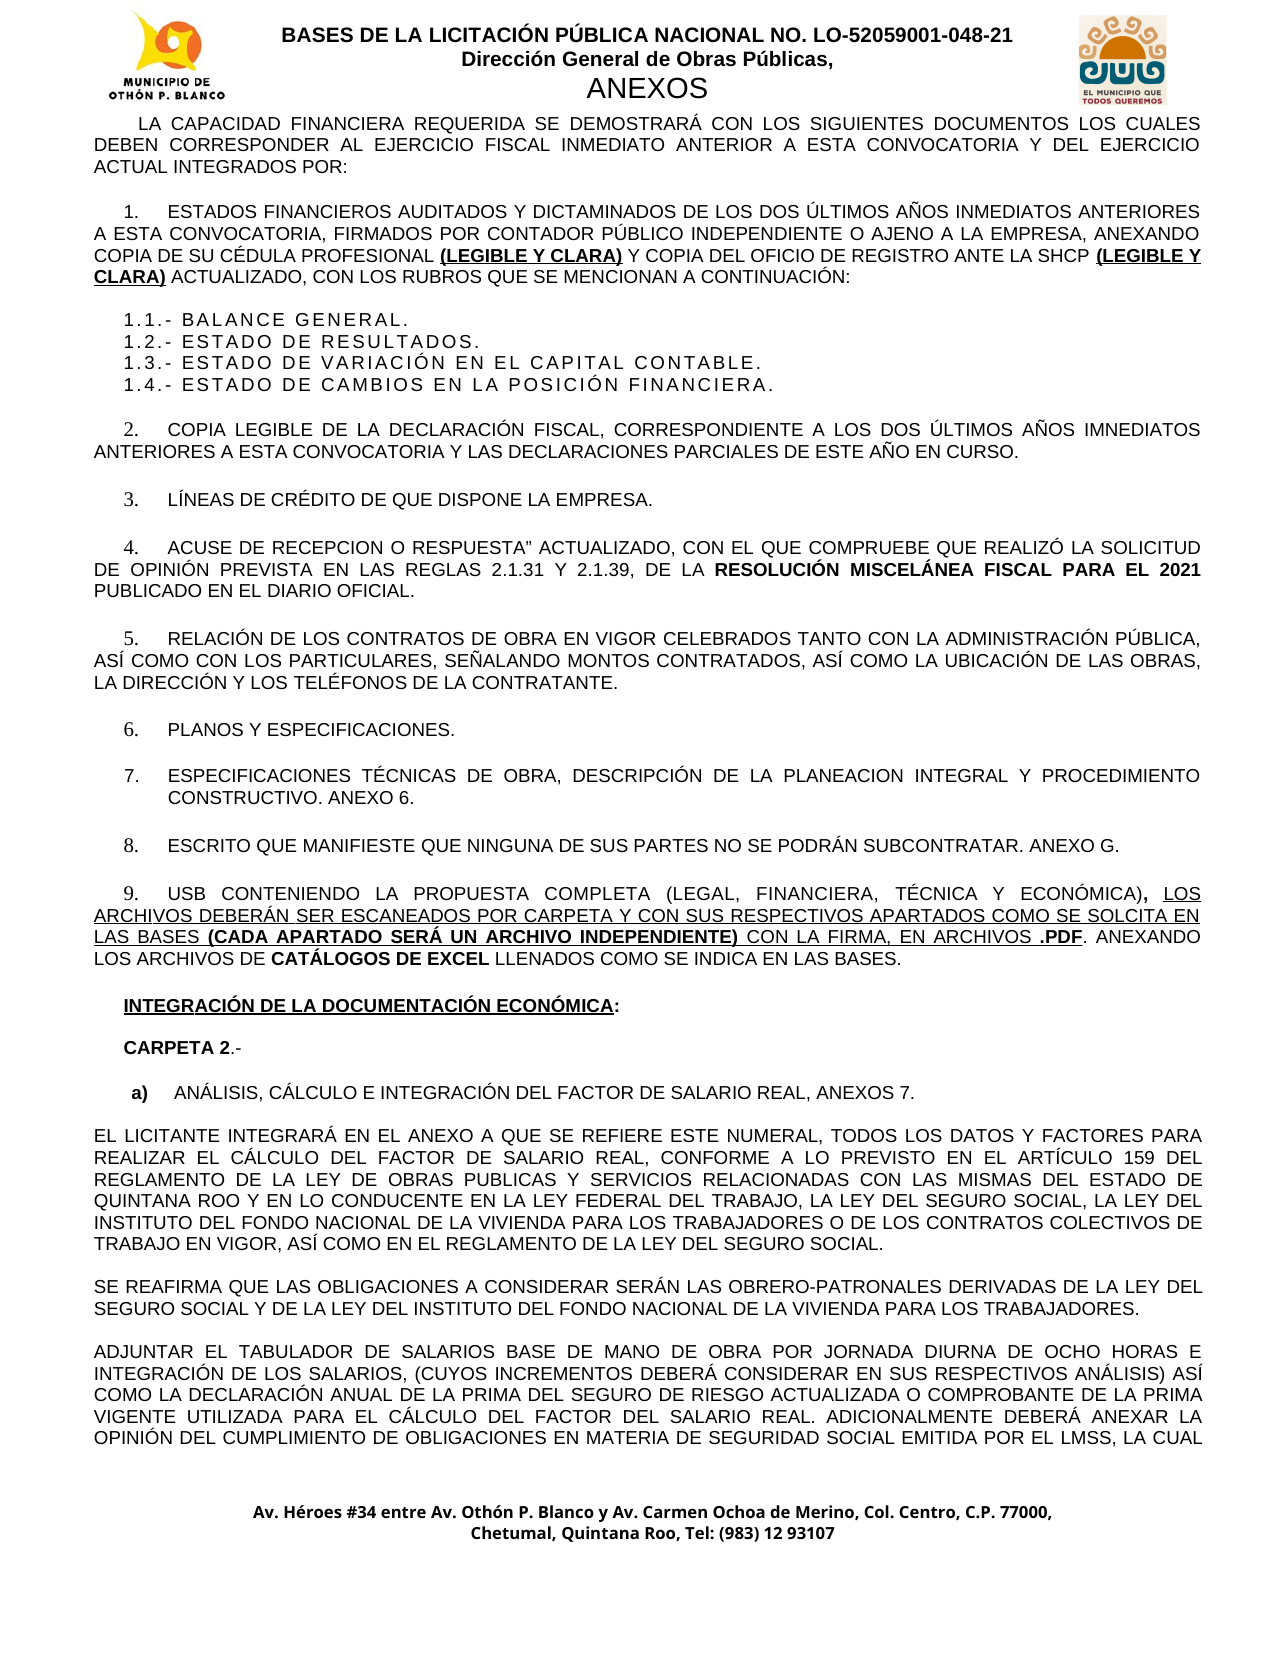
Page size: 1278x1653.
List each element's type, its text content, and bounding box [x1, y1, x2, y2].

text INTEGRACIÓN DE LA DOCUMENTACIÓN ECONÓMICA: [94, 993, 1201, 1016]
text CARPETA 2.- [94, 1037, 1201, 1058]
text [94, 1341, 1204, 1449]
picture [104, 0, 237, 112]
list PLANOS Y ESPECIFICACIONES. [94, 717, 1201, 741]
list 1.3.- ESTADO DE VARIACIÓN EN EL CAPITAL CONTABLE. [94, 352, 1201, 374]
list COPIA LEGIBLE DE LA DECLARACIÓN FISCAL, CORRESPONDIENTE A LOS DOS ÚLTIMOS AÑOS IMNEDIATOS ANTERIORES A ESTA CONVOCATORIA Y LAS DECLARACIONES PARCIALES DE ESTE AÑO EN CURSO. [94, 417, 1201, 462]
list RELACIÓN DE LOS CONTRATOS DE OBRA EN VIGOR CELEBRADOS TANTO CON LA ADMINISTRACIÓN PÚBLICA, ASÍ COMO CON LOS PARTICULARES, SEÑALANDO MONTOS CONTRATADOS, ASÍ COMO LA UBICACIÓN DE LAS OBRAS, LA DIRECCIÓN Y LOS TELÉFONOS DE LA CONTRATANTE. [94, 626, 1201, 693]
list ACUSE DE RECEPCION O RESPUESTA” ACTUALIZADO, CON EL QUE COMPRUEBE QUE REALIZÓ LA SOLICITUD DE OPINIÓN PREVISTA EN LAS REGLAS 2.1.31 Y 2.1.39, DE LA RESOLUCIÓN MISCELÁNEA FISCAL PARA EL 2021 PUBLICADO EN EL DIARIO OFICIAL. [94, 535, 1201, 602]
list LÍNEAS DE CRÉDITO DE QUE DISPONE LA EMPRESA. [94, 487, 1201, 511]
list 1.4.- ESTADO DE CAMBIOS EN LA POSICIÓN FINANCIERA. [94, 374, 1201, 395]
list ANÁLISIS, CÁLCULO E INTEGRACIÓN DEL FACTOR DE SALARIO REAL, ANEXOS 7. [131, 1082, 1204, 1104]
list USB CONTENIENDO LA PROPUESTA COMPLETA (LEGAL, FINANCIERA, TÉCNICA Y ECONÓMICA), LOS ARCHIVOS DEBERÁN SER ESCANEADOS POR CARPETA Y CON SUS RESPECTIVOS APARTADOS COMO SE SOLCITA EN LAS BASES (CADA APARTADO SERÁ UN ARCHIVO INDEPENDIENTE) CON LA FIRMA, EN ARCHIVOS .PDF. ANEXANDO LOS ARCHIVOS DE CATÁLOGOS DE EXCEL LLENADOS COMO SE INDICA EN LAS BASES. [94, 881, 1201, 969]
text SE REAFIRMA QUE LAS OBLIGACIONES A CONSIDERAR SERÁN LAS OBRERO-PATRONALES DERIVADAS DE LA LEY DEL SEGURO SOCIAL Y DE LA LEY DEL INSTITUTO DEL FONDO NACIONAL DE LA VIVIENDA PARA LOS TRABAJADORES. [94, 1276, 1204, 1319]
text LA CAPACIDAD FINANCIERA REQUERIDA SE DEMOSTRARÁ CON LOS SIGUIENTES DOCUMENTOS LOS CUALES DEBEN CORRESPONDER AL EJERCICIO FISCAL INMEDIATO ANTERIOR A ESTA CONVOCATORIA Y DEL EJERCICIO ACTUAL INTEGRADOS POR: [94, 112, 1201, 177]
list ESTADOS FINANCIEROS AUDITADOS Y DICTAMINADOS DE LOS DOS ÚLTIMOS AÑOS INMEDIATOS ANTERIORES A ESTA CONVOCATORIA, FIRMADOS POR CONTADOR PÚBLICO INDEPENDIENTE O AJENO A LA EMPRESA, ANEXANDO COPIA DE SU CÉDULA PROFESIONAL (LEGIBLE Y CLARA) Y COPIA DEL OFICIO DE REGISTRO ANTE LA SHCP (LEGIBLE Y CLARA) ACTUALIZADO, CON LOS RUBROS QUE SE MENCIONAN A CONTINUACIÓN: [94, 201, 1201, 287]
picture [1078, 15, 1167, 105]
list ESPECIFICACIONES TÉCNICAS DE OBRA, DESCRIPCIÓN DE LA PLANEACION INTEGRAL Y PROCEDIMIENTO CONSTRUCTIVO. ANEXO 6. [124, 765, 1201, 808]
list 1.1.- BALANCE GENERAL. [94, 309, 1201, 331]
list ESCRITO QUE MANIFIESTE QUE NINGUNA DE SUS PARTES NO SE PODRÁN SUBCONTRATAR. ANEXO G. [94, 832, 1201, 857]
list 1.2.- ESTADO DE RESULTADOS. [94, 331, 1201, 352]
text EL LICITANTE INTEGRARÁ EN EL ANEXO A QUE SE REFIERE ESTE NUMERAL, TODOS LOS DATOS Y FACTORES PARA REALIZAR EL CÁLCULO DEL FACTOR DE SALARIO REAL, CONFORME A LO PREVISTO EN EL ARTÍCULO 159 DEL REGLAMENTO DE LA LEY DE OBRAS PUBLICAS Y SERVICIOS RELACIONADAS CON LAS MISMAS DEL ESTADO DE QUINTANA ROO Y EN LO CONDUCENTE EN LA LEY FEDERAL DEL TRABAJO, LA LEY DEL SEGURO SOCIAL, LA LEY DEL INSTITUTO DEL FONDO NACIONAL DE LA VIVIENDA PARA LOS TRABAJADORES O DE LOS CONTRATOS COLECTIVOS DE TRABAJO EN VIGOR, ASÍ COMO EN EL REGLAMENTO DE LA LEY DEL SEGURO SOCIAL. [94, 1125, 1204, 1255]
